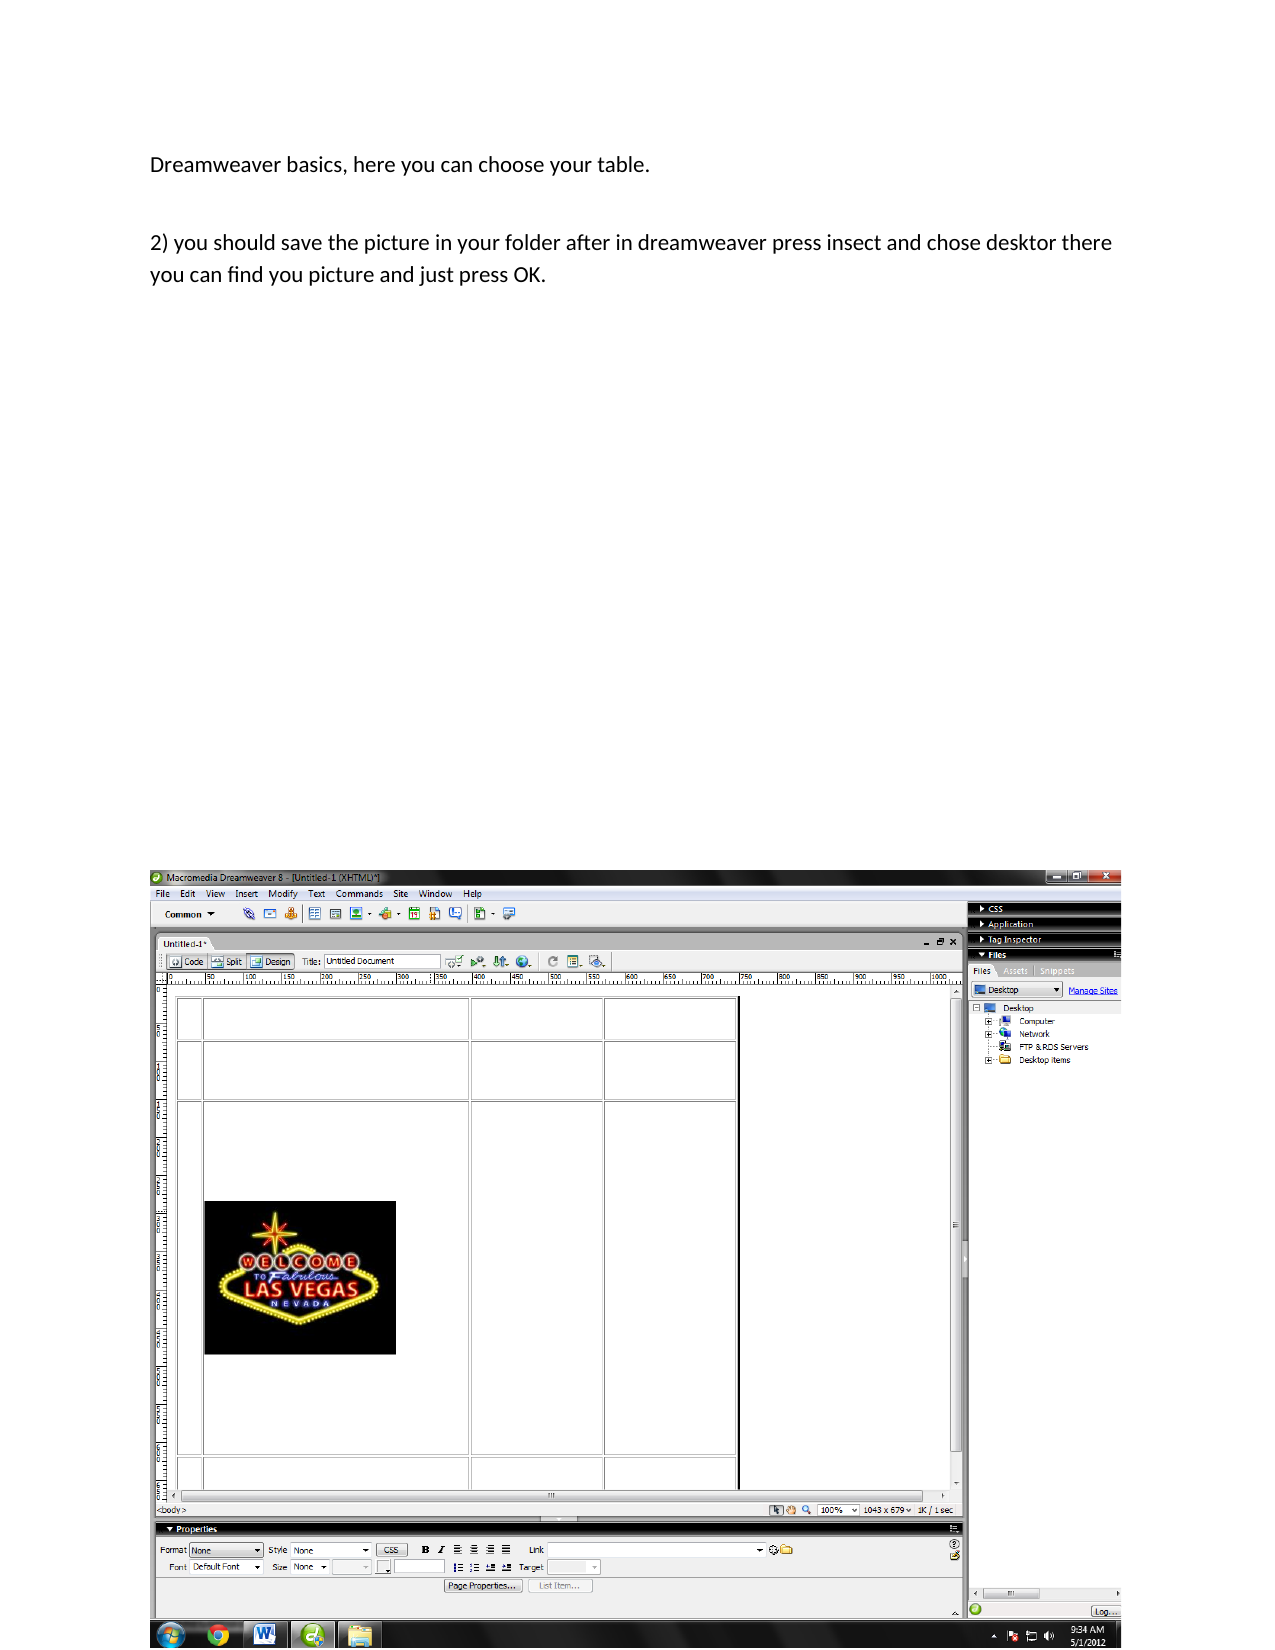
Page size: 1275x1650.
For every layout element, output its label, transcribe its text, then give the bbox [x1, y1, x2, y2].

picture [150, 870, 1122, 1648]
text Dreamweaver basics, here you can choose your table. [150, 150, 1125, 178]
text 2) you should save the picture in your folder after in dreamweaver press insect and chose desktor there you can find you picture and just press OK. [150, 228, 1125, 288]
